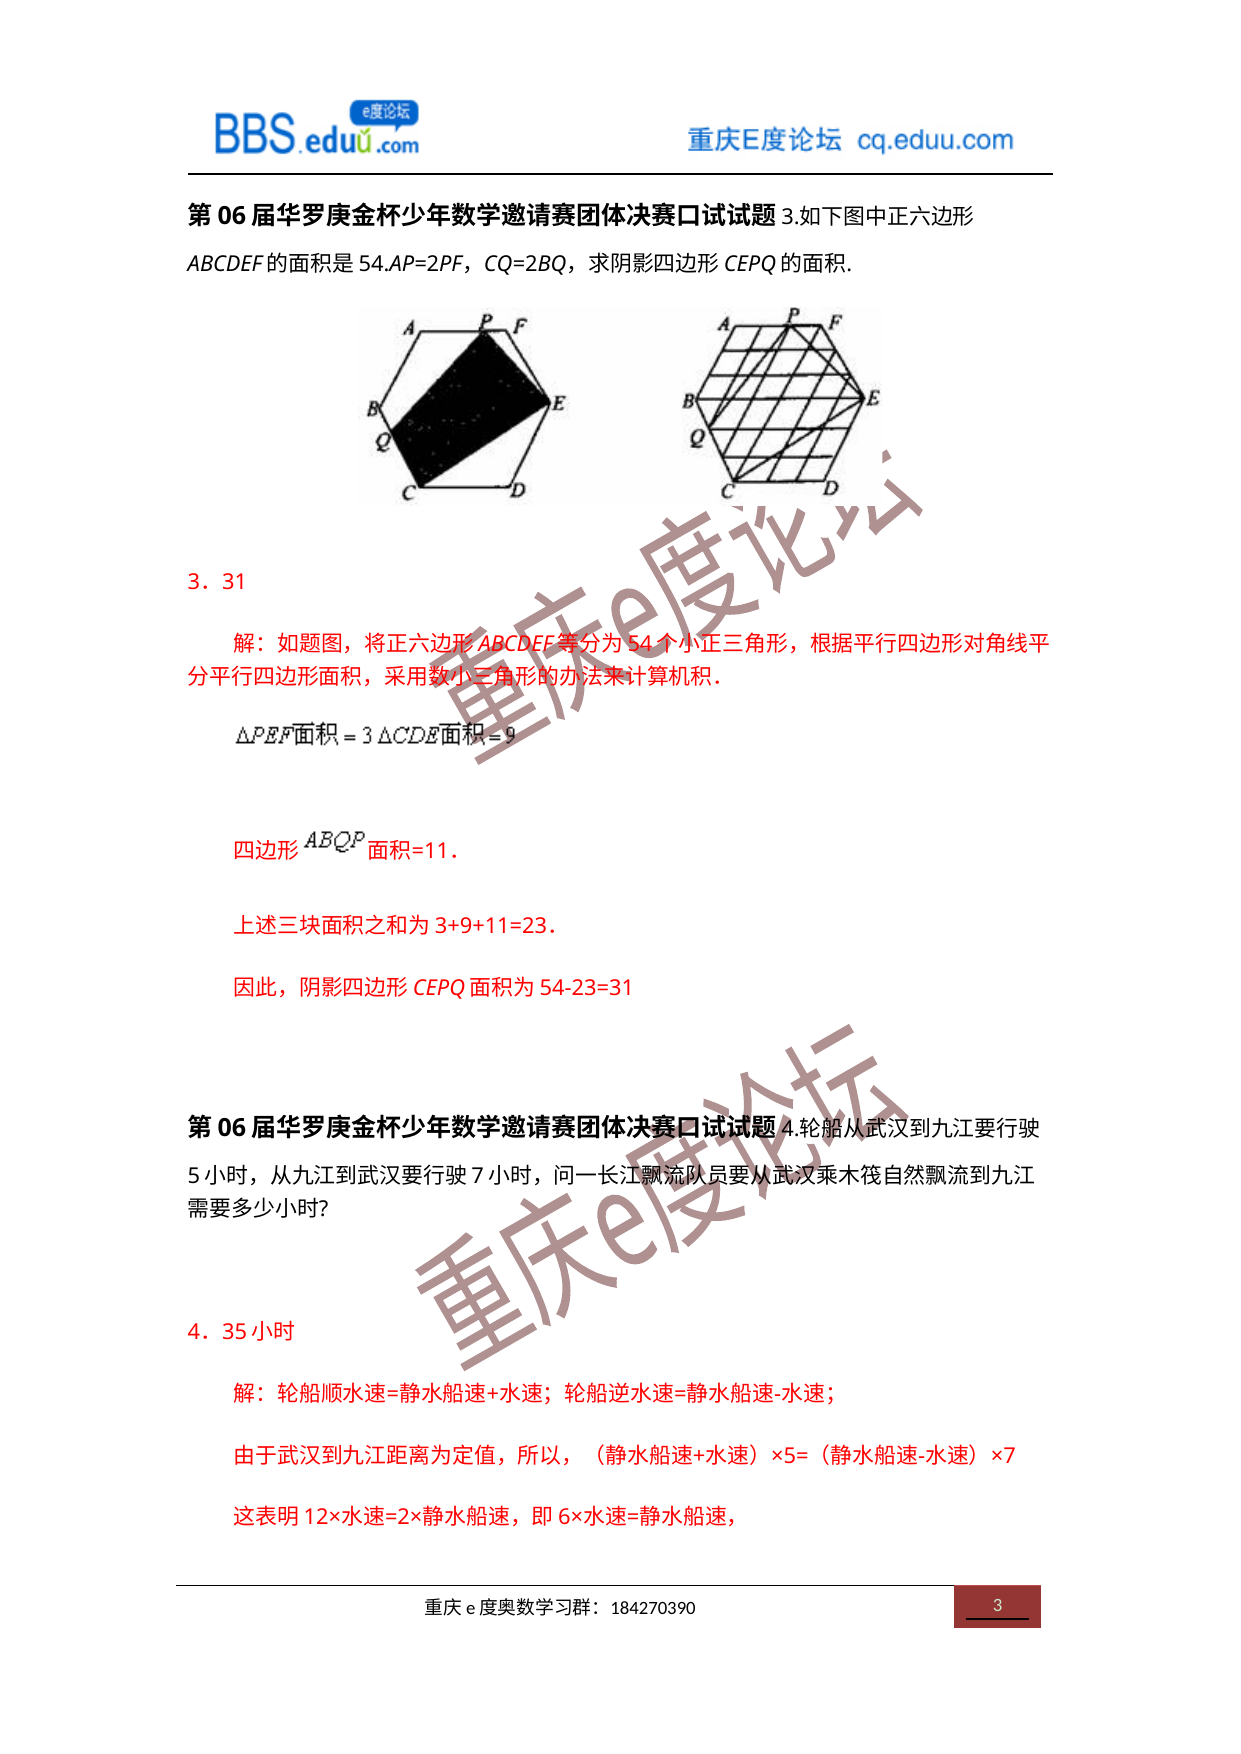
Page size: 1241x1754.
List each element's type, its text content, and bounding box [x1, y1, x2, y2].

text 第06届华罗庚金杯少年数学邀请赛团体决赛口试试题4.轮船从武汉到九江要行驶5小时，从九江到武汉要行驶7小时，问一长江飘流队员要从武汉乘木筏自然飘流到九江需要多少小时? [187, 1093, 1053, 1223]
text 因此，阴影四边形CEPQ面积为54-23=31 [187, 970, 1053, 1002]
picture [357, 307, 883, 506]
text 3．31 [187, 564, 1053, 597]
text 解：轮船顺水速=静水船速+水速；轮船逆水速=静水船速-水速； [187, 1376, 1053, 1408]
text 4．35小时 [187, 1314, 1053, 1347]
text 第06届华罗庚金杯少年数学邀请赛团体决赛口试试题3.如下图中正六边形ABCDEF的面积是54.AP=2PF，CQ=2BQ，求阴影四边形CEPQ的面积. [187, 181, 1053, 278]
text 解：如题图，将正六边形ABCDEF等分为54个小正三角形，根据平行四边形对角线平分平行四边形面积，采用数小三角形的办法来计算机积． [187, 626, 1053, 691]
picture [233, 720, 521, 752]
picture [187, 88, 1053, 171]
text 这表明12×水速=2×静水船速，即6×水速=静水船速， [187, 1499, 1053, 1532]
picture [298, 827, 368, 859]
text 上述三块面积之和为3+9+11=23． [187, 908, 1053, 941]
text 由于武汉到九江距离为定值，所以，（静水船速+水速）×5=（静水船速-水速）×7 [187, 1437, 1053, 1470]
text 四边形面积=11． [187, 814, 1053, 879]
